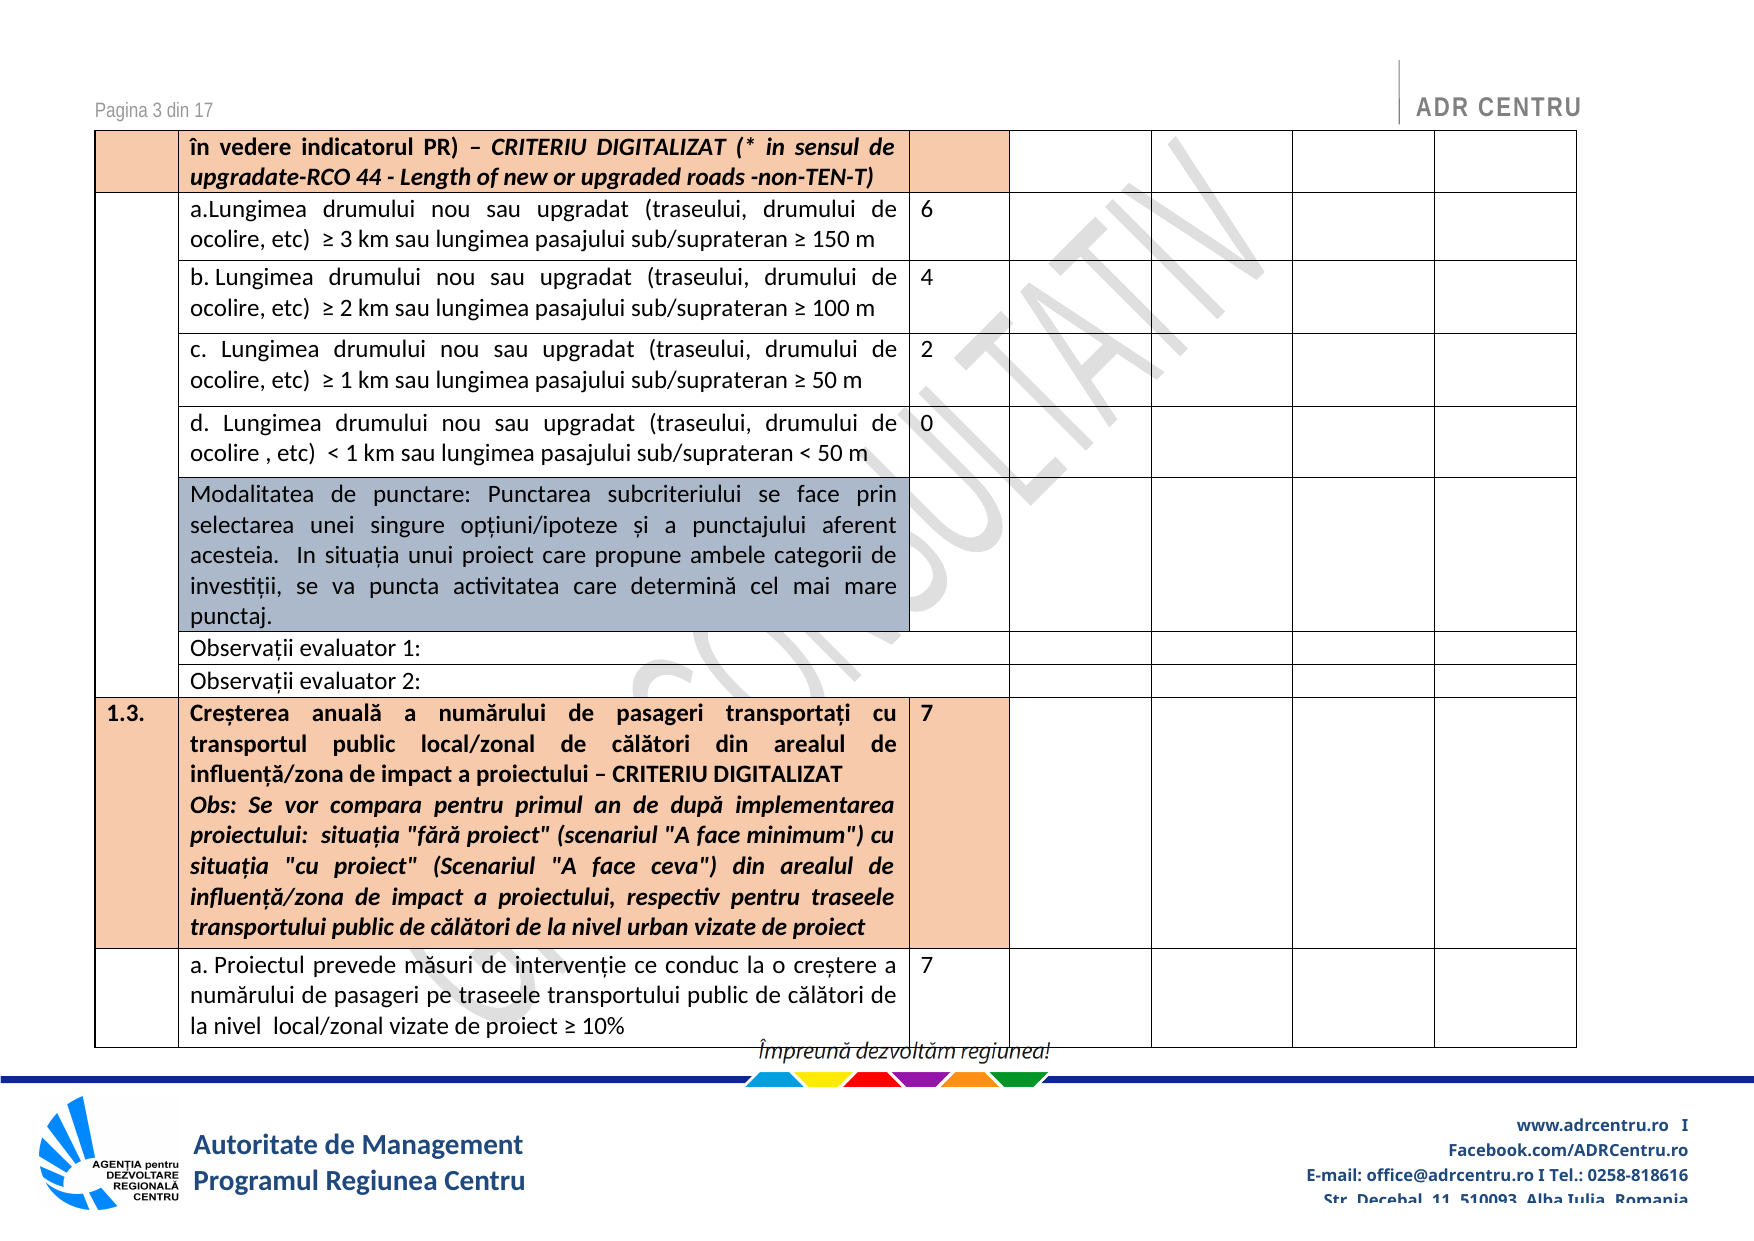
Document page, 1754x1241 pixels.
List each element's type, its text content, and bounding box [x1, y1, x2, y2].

table_cell [1293, 131, 1434, 192]
table_cell [1293, 334, 1434, 406]
table_cell [1152, 193, 1292, 260]
table_cell 0 [910, 407, 1009, 477]
table_cell [1010, 334, 1151, 406]
table_cell [96, 193, 178, 697]
table_cell [1293, 193, 1434, 260]
table_cell 4 [910, 261, 1009, 333]
table_cell 7 [910, 949, 1009, 1047]
picture [791, 1072, 1754, 1087]
table_cell 7 [910, 698, 1009, 948]
table_cell [1010, 698, 1151, 948]
picture [39, 1096, 179, 1210]
table_cell [1152, 632, 1292, 664]
table_cell [1152, 665, 1292, 697]
table_cell [1435, 478, 1576, 631]
table_cell [1435, 261, 1576, 333]
table_cell [1293, 632, 1434, 664]
table_cell 1.2. [96, 131, 178, 192]
table_cell [1010, 949, 1151, 1047]
table_cell [1293, 665, 1434, 697]
table_cell [1010, 261, 1151, 333]
table_cell a. Proiectul prevede măsuri de intervenție ce conduc la o creștere a numărului de pasageri pe traseele transportului public de călători de la nivel local/zonal vizate de proiect ≥ 10% [179, 949, 909, 1047]
picture [0, 1072, 758, 1087]
table_cell [1435, 193, 1576, 260]
table_cell [1152, 261, 1292, 333]
table_cell [1152, 131, 1292, 192]
table_cell d. Lungimea drumului nou sau upgradat (traseului, drumului de ocolire , etc) < 1 km sau lungimea pasajului sub/suprateran < 50 m [179, 407, 909, 477]
table_cell [1435, 131, 1576, 192]
table_cell [1435, 632, 1576, 664]
table_cell 1.3. [96, 698, 178, 948]
table_cell c. Lungimea drumului nou sau upgradat (traseului, drumului de ocolire, etc) ≥ 1 km sau lungimea pasajului sub/suprateran ≥ 50 m [179, 334, 909, 406]
table_cell Creșterea anuală a numărului de pasageri transportați cu transportul public local/zonal de călători din arealul de influență/zona de impact a proiectului – CRITERIU DIGITALIZAT Obs: Se vor compara pentru primul an de după implementarea proiectului: situația "fără proiect" (scenariul "A face minimum") cu situația "cu proiect" (Scenariul "A face ceva") din arealul de influență/zona de impact a proiectului, respectiv pentru traseele transportului public de călători de la nivel urban vizate de proiect [179, 698, 909, 948]
table_cell [910, 478, 1009, 631]
table_cell [1152, 698, 1292, 948]
table_cell [1010, 193, 1151, 260]
table_cell Modalitatea de punctare: Punctarea subcriteriului se face prin selectarea unei singure opțiuni/ipoteze și a punctajului aferent acesteia. In situația unui proiect care propune ambele categorii de investiții, se va puncta activitatea care determină cel mai mare punctaj. [179, 478, 909, 631]
table_cell [1293, 698, 1434, 948]
table_cell 6 [910, 193, 1009, 260]
table_cell 2 [910, 334, 1009, 406]
table_cell Observaţii evaluator 2: [179, 665, 1009, 697]
table_cell [1152, 334, 1292, 406]
table_cell [1293, 407, 1434, 477]
table_cell 6 [910, 131, 1009, 192]
table_cell Observaţii evaluator 1: [179, 632, 1009, 664]
table_cell [1152, 949, 1292, 1047]
table_cell [1010, 407, 1151, 477]
table_cell [1293, 261, 1434, 333]
table_cell [1010, 131, 1151, 192]
table_cell [1435, 665, 1576, 697]
table_cell [1435, 334, 1576, 406]
table_cell [1152, 407, 1292, 477]
table_cell [1435, 949, 1576, 1047]
table_cell [1293, 478, 1434, 631]
table_cell [1152, 478, 1292, 631]
table_cell [1010, 478, 1151, 631]
table_cell [1010, 632, 1151, 664]
table_cell b. Lungimea drumului nou sau upgradat (traseului, drumului de ocolire, etc) ≥ 2 km sau lungimea pasajului sub/suprateran ≥ 100 m [179, 261, 909, 333]
table_cell [96, 949, 178, 1047]
table_cell [1435, 698, 1576, 948]
table_cell [1010, 665, 1151, 697]
table_cell a.Lungimea drumului nou sau upgradat (traseului, drumului de ocolire, etc) ≥ 3 km sau lungimea pasajului sub/suprateran ≥ 150 m [179, 193, 909, 260]
picture [745, 1048, 1064, 1064]
table_cell [1435, 407, 1576, 477]
table_cell [1293, 949, 1434, 1047]
